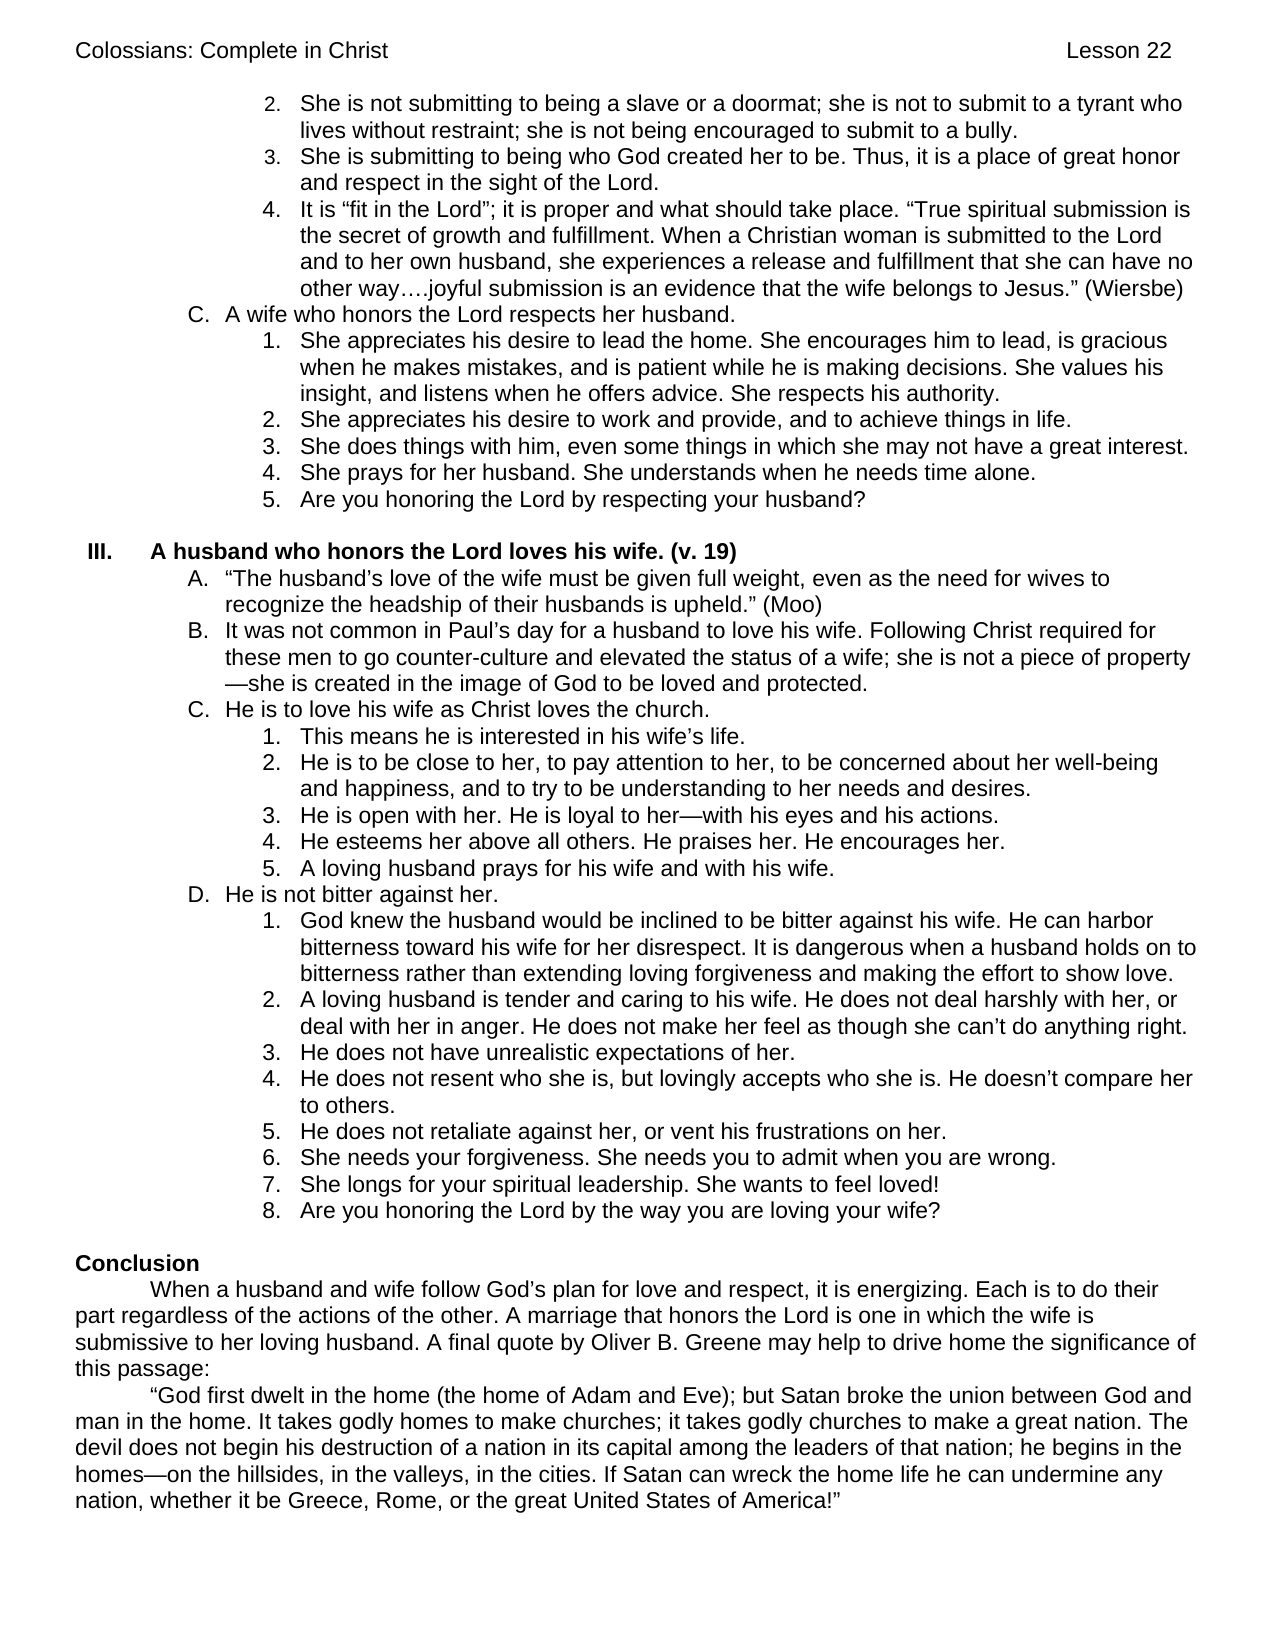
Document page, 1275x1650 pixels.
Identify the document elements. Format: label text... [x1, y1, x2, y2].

list It was not common in Paul’s day for a husband to love his wife. Following Christ required for these men to go counter-culture and elevated the status of a wife; she is not a piece of property—she is created in the image of God to be loved and protected. [187, 617, 1200, 696]
list She appreciates his desire to work and provide, and to achieve things in life. [281, 406, 1200, 433]
list A husband who honors the Lord loves his wife. (v. 19) [112, 538, 1200, 564]
list She is submitting to being who God created her to be. Thus, it is a place of great honor and respect in the sight of the Lord. [281, 143, 1200, 196]
list She needs your forgiveness. She needs you to admit when you are wrong. [281, 1144, 1200, 1171]
list He does not have unrealistic expectations of her. [281, 1039, 1200, 1065]
list He does not retaliate against her, or vent his frustrations on her. [281, 1118, 1200, 1144]
list He esteems her above all others. He praises her. He encourages her. [281, 828, 1200, 854]
list She is not submitting to being a slave or a doormat; she is not to submit to a tyrant who lives without restraint; she is not being encouraged to submit to a bully. [281, 90, 1200, 143]
list He does not resent who she is, but lovingly accepts who she is. He doesn’t compare her to others. [281, 1065, 1200, 1118]
list A wife who honors the Lord respects her husband. [187, 301, 1200, 327]
list This means he is interested in his wife’s life. [281, 723, 1200, 749]
list It is “fit in the Lord”; it is proper and what should take place. “True spiritual submission is the secret of growth and fulfillment. When a Christian woman is submitted to the Lord and to her own husband, she experiences a release and fulfillment that she can have no other way….joyful submission is an evidence that the wife belongs to Jesus.” (Wiersbe) [281, 196, 1200, 301]
list She longs for your spiritual leadership. She wants to feel loved! [281, 1171, 1200, 1197]
text Conclusion [75, 1250, 1200, 1276]
list A loving husband is tender and caring to his wife. He does not deal harshly with her, or deal with her in anger. He does not make her feel as though she can’t do anything right. [281, 986, 1200, 1039]
list She prays for her husband. She understands when he needs time alone. [281, 459, 1200, 486]
list He is to be close to her, to pay attention to her, to be concerned about her well-being and happiness, and to try to be understanding to her needs and desires. [281, 749, 1200, 802]
list “The husband’s love of the wife must be given full weight, even as the need for wives to recognize the headship of their husbands is upheld.” (Moo) [187, 564, 1200, 617]
list He is to love his wife as Christ loves the church. [187, 696, 1200, 723]
list He is open with her. He is loyal to her—with his eyes and his actions. [281, 802, 1200, 828]
list He is not bitter against her. [187, 881, 1200, 907]
list God knew the husband would be inclined to be bitter against his wife. He can harbor bitterness toward his wife for her disrespect. It is dangerous when a husband holds on to bitterness rather than extending loving forgiveness and making the effort to show love. [281, 907, 1200, 986]
text When a husband and wife follow God’s plan for love and respect, it is energizing. Each is to do their part regardless of the actions of the other. A marriage that honors the Lord is one in which the wife is submissive to her loving husband. A final quote by Oliver B. Greene may help to drive home the significance of this passage: [75, 1276, 1200, 1382]
list Are you honoring the Lord by respecting your husband? [281, 486, 1200, 512]
list Are you honoring the Lord by the way you are loving your wife? [281, 1197, 1200, 1223]
list She appreciates his desire to lead the home. She encourages him to lead, is gracious when he makes mistakes, and is patient while he is making decisions. She values his insight, and listens when he offers advice. She respects his authority. [281, 327, 1200, 406]
list She does things with him, even some things in which she may not have a great interest. [281, 433, 1200, 459]
list A loving husband prays for his wife and with his wife. [281, 854, 1200, 881]
text “God first dwelt in the home (the home of Adam and Eve); but Satan broke the union between God and man in the home. It takes godly homes to make churches; it takes godly churches to make a great nation. The devil does not begin his destruction of a nation in its capital among the leaders of that nation; he begins in the homes—on the hillsides, in the valleys, in the cities. If Satan can wreck the home life he can undermine any nation, whether it be Greece, Rome, or the great United States of America!” [75, 1382, 1200, 1513]
